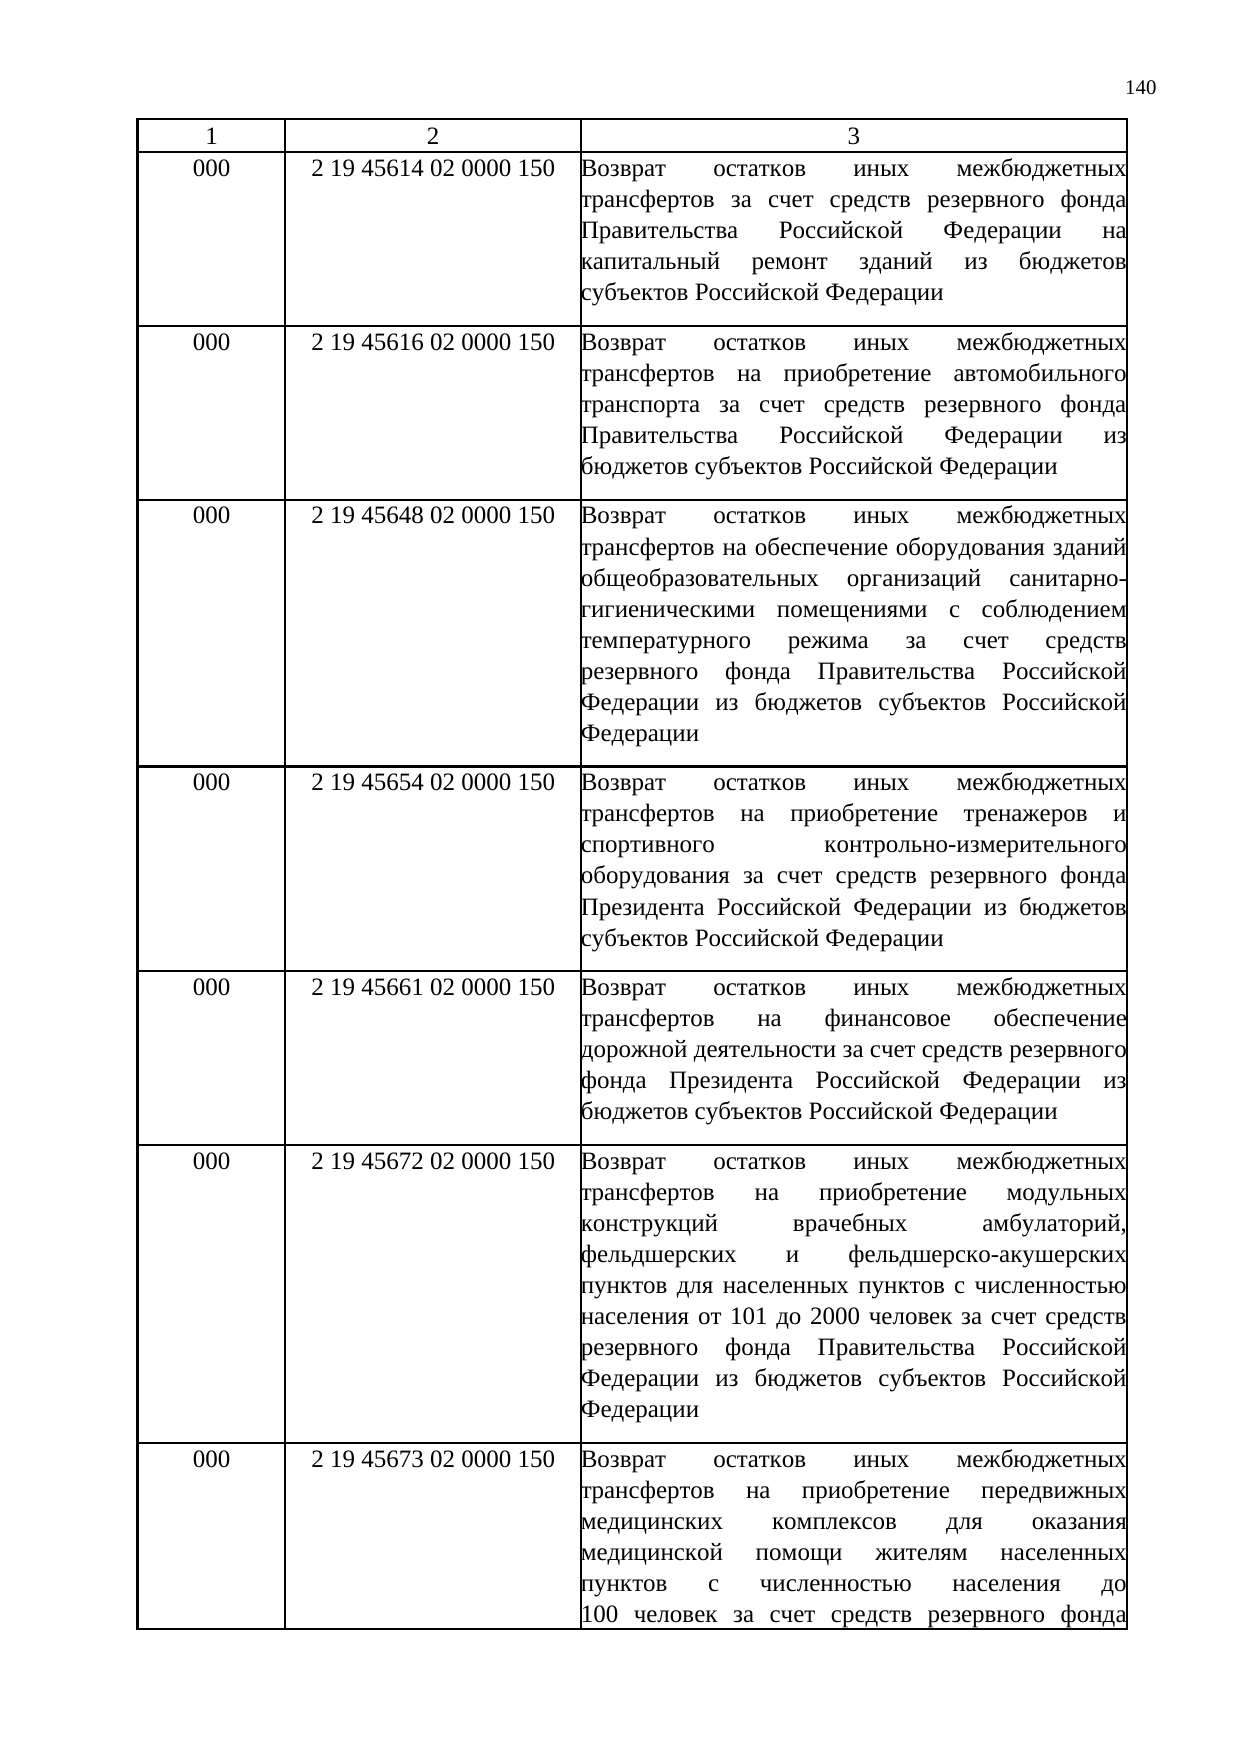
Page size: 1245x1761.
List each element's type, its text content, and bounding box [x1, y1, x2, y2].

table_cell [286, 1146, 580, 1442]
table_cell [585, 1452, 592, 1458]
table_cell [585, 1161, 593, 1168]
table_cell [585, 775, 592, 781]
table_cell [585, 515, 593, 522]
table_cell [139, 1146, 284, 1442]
table_header 2 [286, 120, 580, 151]
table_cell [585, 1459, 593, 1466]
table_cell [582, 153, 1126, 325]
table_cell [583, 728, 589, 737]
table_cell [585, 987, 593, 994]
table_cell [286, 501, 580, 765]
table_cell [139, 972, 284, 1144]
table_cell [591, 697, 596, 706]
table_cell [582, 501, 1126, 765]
table_header 1 [139, 120, 284, 151]
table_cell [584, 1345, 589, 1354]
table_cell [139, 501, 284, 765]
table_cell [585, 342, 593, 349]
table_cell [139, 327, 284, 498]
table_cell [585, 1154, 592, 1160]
table_header 3 [582, 120, 1126, 151]
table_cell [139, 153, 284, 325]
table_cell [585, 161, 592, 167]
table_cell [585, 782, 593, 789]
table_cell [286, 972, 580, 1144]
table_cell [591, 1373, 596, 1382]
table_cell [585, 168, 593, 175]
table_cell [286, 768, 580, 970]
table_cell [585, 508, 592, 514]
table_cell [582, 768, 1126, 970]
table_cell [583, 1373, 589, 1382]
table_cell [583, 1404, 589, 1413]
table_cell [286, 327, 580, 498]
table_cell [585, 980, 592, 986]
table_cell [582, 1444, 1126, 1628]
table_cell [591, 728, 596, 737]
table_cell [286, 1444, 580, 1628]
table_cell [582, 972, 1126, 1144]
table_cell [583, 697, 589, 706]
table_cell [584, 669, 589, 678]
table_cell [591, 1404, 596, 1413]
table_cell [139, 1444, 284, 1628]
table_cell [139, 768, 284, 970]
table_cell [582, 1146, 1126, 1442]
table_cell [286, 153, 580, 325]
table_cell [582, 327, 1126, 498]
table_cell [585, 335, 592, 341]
